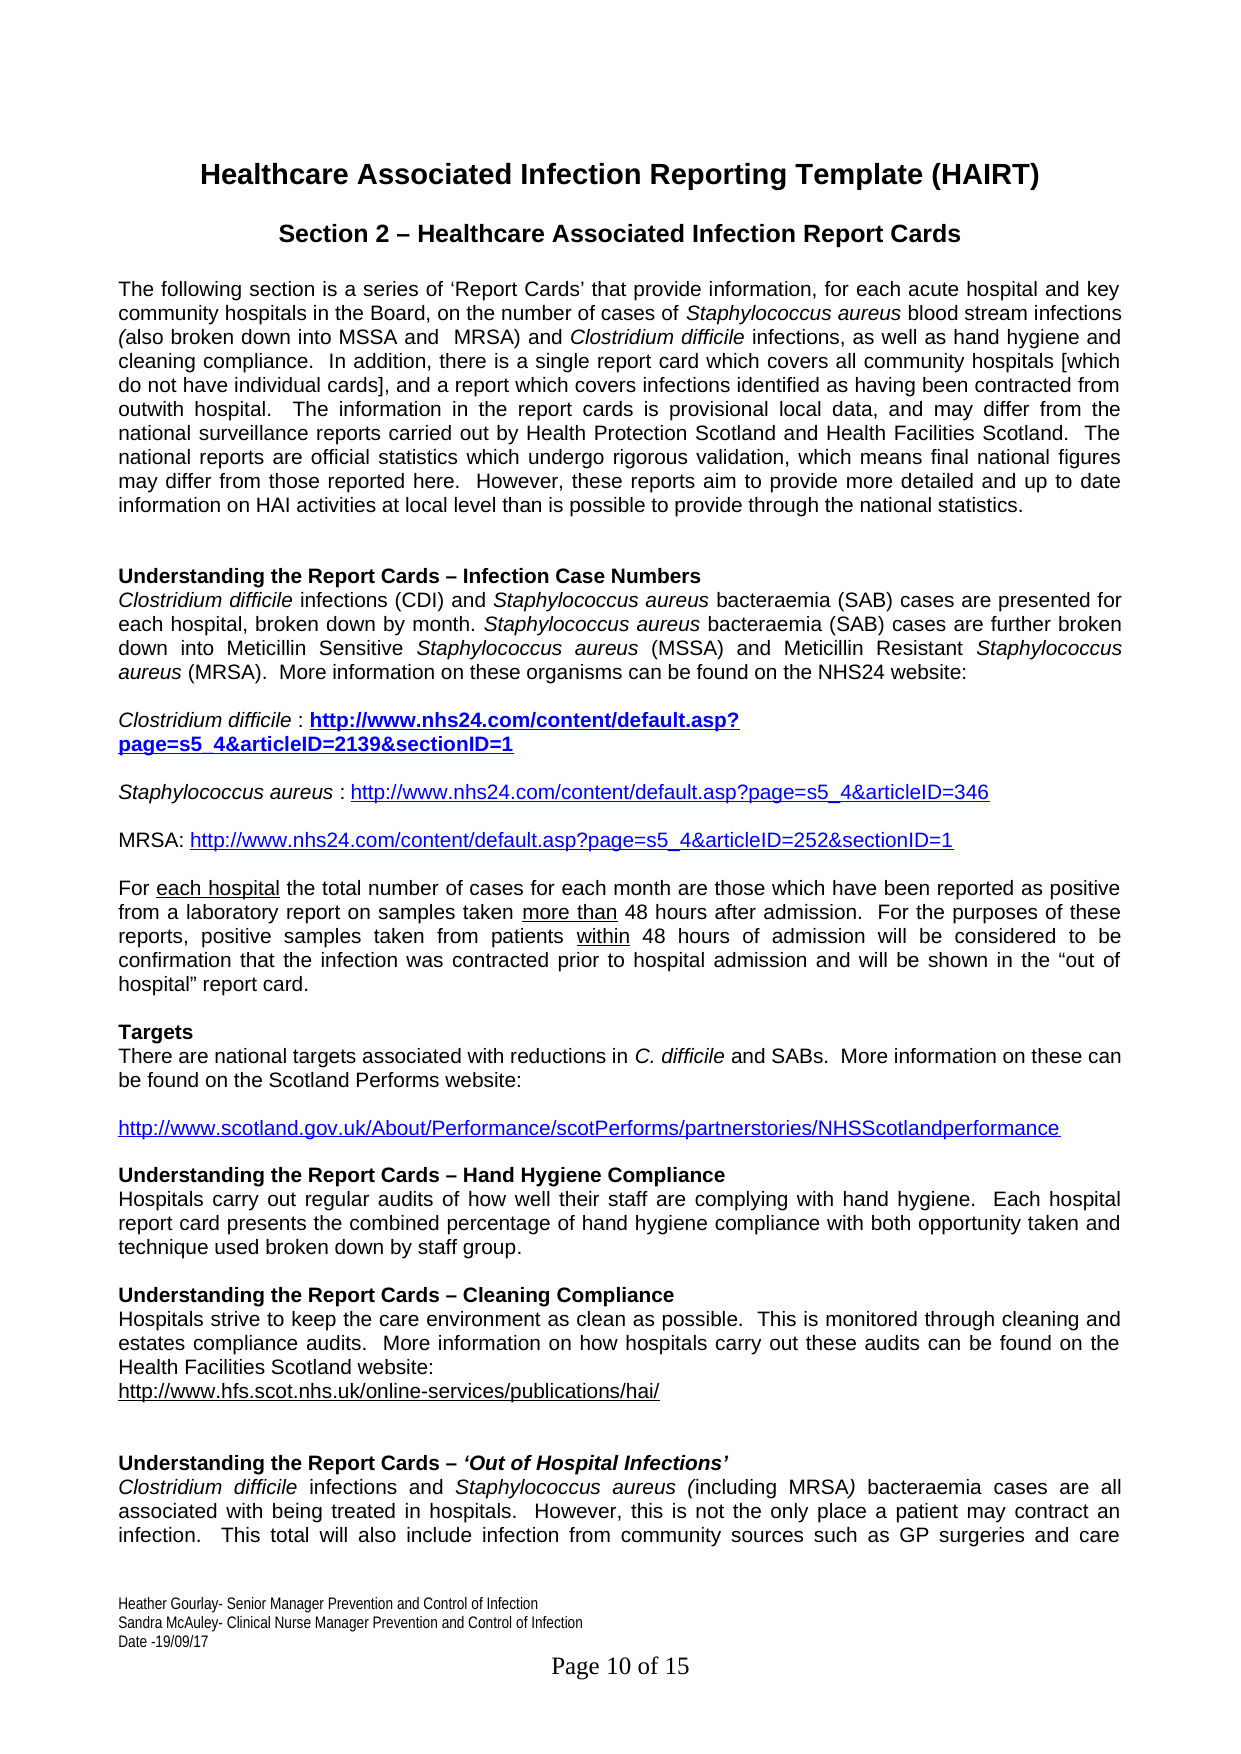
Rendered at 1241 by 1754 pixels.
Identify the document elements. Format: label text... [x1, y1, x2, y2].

text Section 2 – Healthcare Associated Infection Report Cards [118, 219, 1122, 248]
text http://www.hfs.scot.nhs.uk/online-services/publications/hai/ [118, 1379, 1122, 1403]
text Targets [118, 1019, 1122, 1043]
text For each hospital the total number of cases for each month are those which have been reported as positive from a laboratory report on samples taken more than 48 hours after admission. For the purposes of these reports, positive samples taken from patients within 48 hours of admission will be considered to be confirmation that the infection was contracted prior to hospital admission and will be shown in the “out of hospital” report card. [118, 876, 1122, 996]
text Hospitals strive to keep the care environment as clean as possible. This is monitored through cleaning and estates compliance audits. More information on how hospitals carry out these audits can be found on the Health Facilities Scotland website: [118, 1307, 1122, 1379]
text Staphylococcus aureus : http://www.nhs24.com/content/default.asp?page=s5_4&articleID=346 [118, 780, 1122, 804]
text There are national targets associated with reductions in C. difficile and SABs. More information on these can be found on the Scotland Performs website: [118, 1043, 1122, 1091]
text Understanding the Report Cards – ‘Out of Hospital Infections’ [118, 1451, 1122, 1475]
text http://www.scotland.gov.uk/About/Performance/scotPerforms/partnerstories/NHSScotlandperformance [118, 1115, 1122, 1139]
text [118, 1475, 1122, 1547]
text The following section is a series of ‘Report Cards’ that provide information, for each acute hospital and key community hospitals in the Board, on the number of cases of Staphylococcus aureus blood stream infections (also broken down into MSSA and MRSA) and Clostridium difficile infections, as well as hand hygiene and cleaning compliance. In addition, there is a single report card which covers all community hospitals [which do not have individual cards], and a report which covers infections identified as having been contracted from outwith hospital. The information in the report cards is provisional local data, and may differ from the national surveillance reports carried out by Health Protection Scotland and Health Facilities Scotland. The national reports are official statistics which undergo rigorous validation, which means final national figures may differ from those reported here. However, these reports aim to provide more detailed and up to date information on HAI activities at local level than is possible to provide through the national statistics. [118, 277, 1122, 516]
text Understanding the Report Cards – Hand Hygiene Compliance [118, 1163, 1122, 1187]
text Understanding the Report Cards – Cleaning Compliance [118, 1283, 1122, 1307]
text MRSA: http://www.nhs24.com/content/default.asp?page=s5_4&articleID=252&sectionID=1 [118, 828, 1122, 852]
text Hospitals carry out regular audits of how well their staff are complying with hand hygiene. Each hospital report card presents the combined percentage of hand hygiene compliance with both opportunity taken and technique used broken down by staff group. [118, 1187, 1122, 1259]
text Healthcare Associated Infection Reporting Template (HAIRT) [118, 157, 1122, 191]
text Clostridium difficile : http://www.nhs24.com/content/default.asp?page=s5_4&articleID=2139&sectionID=1 [118, 708, 1122, 756]
text Clostridium difficile infections (CDI) and Staphylococcus aureus bacteraemia (SAB) cases are presented for each hospital, broken down by month. Staphylococcus aureus bacteraemia (SAB) cases are further broken down into Meticillin Sensitive Staphylococcus aureus (MSSA) and Meticillin Resistant Staphylococcus aureus (MRSA). More information on these organisms can be found on the NHS24 website: [118, 588, 1122, 684]
text Understanding the Report Cards – Infection Case Numbers [118, 564, 1122, 588]
